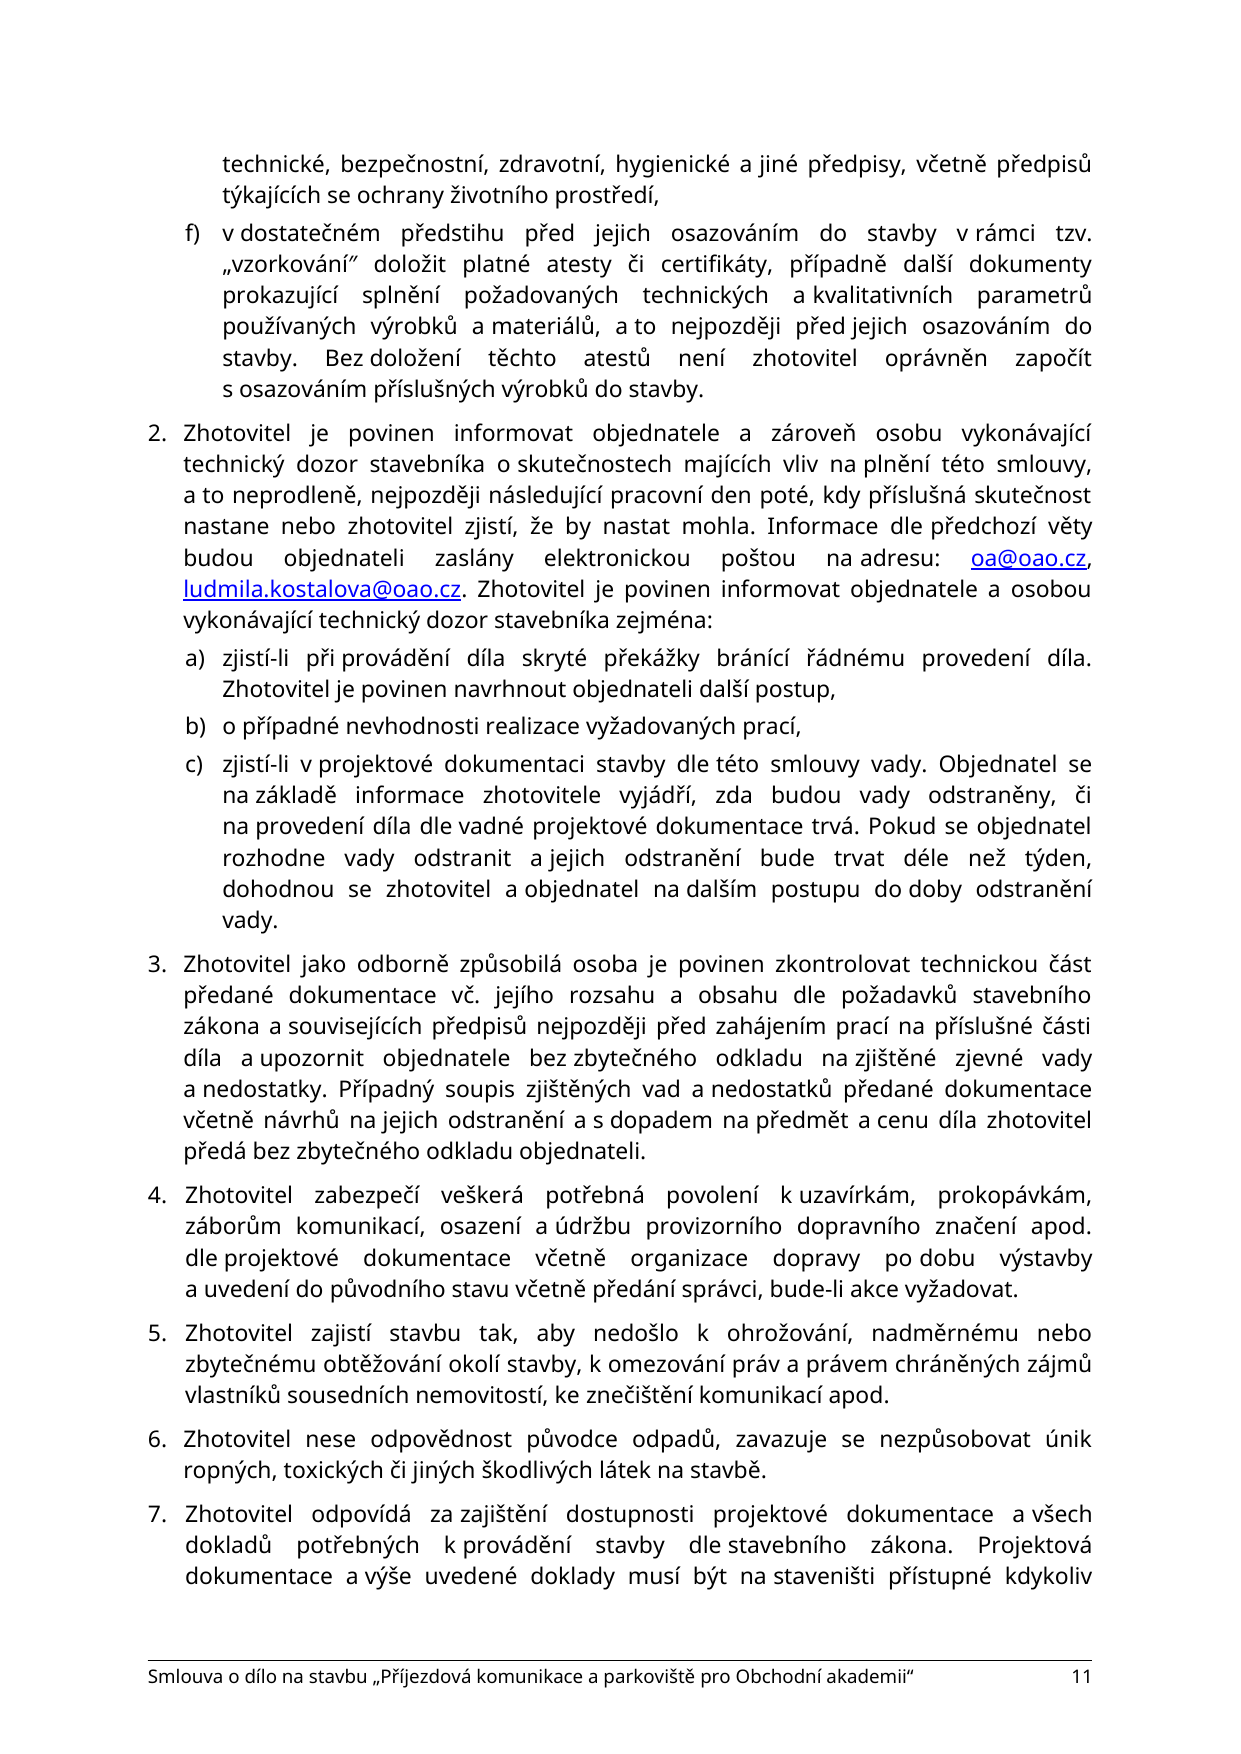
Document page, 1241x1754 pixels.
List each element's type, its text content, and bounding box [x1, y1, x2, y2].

list zjistí-li při provádění díla skryté překážky bránící řádnému provedení díla. Zhotovitel je povinen navrhnout objednateli další postup, [185, 641, 1092, 704]
list Zhotovitel zabezpečí veškerá potřebná povolení k uzavírkám, prokopávkám, záborům komunikací, osazení a údržbu provizorního dopravního značení apod. dle projektové dokumentace včetně organizace dopravy po dobu výstavby a uvedení do původního stavu včetně předání správci, bude-li akce vyžadovat. [148, 1179, 1092, 1304]
list zjistí-li v projektové dokumentaci stavby dle této smlouvy vady. Objednatel se na základě informace zhotovitele vyjádří, zda budou vady odstraněny, či na provedení díla dle vadné projektové dokumentace trvá. Pokud se objednatel rozhodne vady odstranit a jejich odstranění bude trvat déle než týden, dohodnou se zhotovitel a objednatel na dalším postupu do doby odstranění vady. [185, 748, 1092, 935]
list v dostatečném předstihu před jejich osazováním do stavby v rámci tzv. „vzorkování″ doložit platné atesty či certifikáty, případně další dokumenty prokazující splnění požadovaných technických a kvalitativních parametrů používaných výrobků a materiálů, a to nejpozději před jejich osazováním do stavby. Bez doložení těchto atestů není zhotovitel oprávněn započít s osazováním příslušných výrobků do stavby. [185, 216, 1092, 404]
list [148, 1498, 1092, 1591]
list Zhotovitel zajistí stavbu tak, aby nedošlo k ohrožování, nadměrnému nebo zbytečnému obtěžování okolí stavby, k omezování práv a právem chráněných zájmů vlastníků sousedních nemovitostí, ke znečištění komunikací apod. [148, 1316, 1092, 1410]
list o případné nevhodnosti realizace vyžadovaných prací, [185, 710, 1092, 741]
list Zhotovitel je povinen informovat objednatele a zároveň osobu vykonávající technický dozor stavebníka o skutečnostech majících vliv na plnění této smlouvy, a to neprodleně, nejpozději následující pracovní den poté, kdy příslušná skutečnost nastane nebo zhotovitel zjistí, že by nastat mohla. Informace dle předchozí věty budou objednateli zaslány elektronickou poštou na adresu: oa@oao.cz, ludmila.kostalova@oao.cz. Zhotovitel je povinen informovat objednatele a osobou vykonávající technický dozor stavebníka zejména: [148, 416, 1092, 635]
list Zhotovitel jako odborně způsobilá osoba je povinen zkontrolovat technickou část předané dokumentace vč. jejího rozsahu a obsahu dle požadavků stavebního zákona a souvisejících předpisů nejpozději před zahájením prací na příslušné části díla a upozornit objednatele bez zbytečného odkladu na zjištěné zjevné vady a nedostatky. Případný soupis zjištěných vad a nedostatků předané dokumentace včetně návrhů na jejich odstranění a s dopadem na předmět a cenu díla zhotovitel předá bez zbytečného odkladu objednateli. [148, 948, 1092, 1166]
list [185, 148, 1092, 210]
list Zhotovitel nese odpovědnost původce odpadů, zavazuje se nezpůsobovat únik ropných, toxických či jiných škodlivých látek na stavbě. [148, 1423, 1092, 1485]
